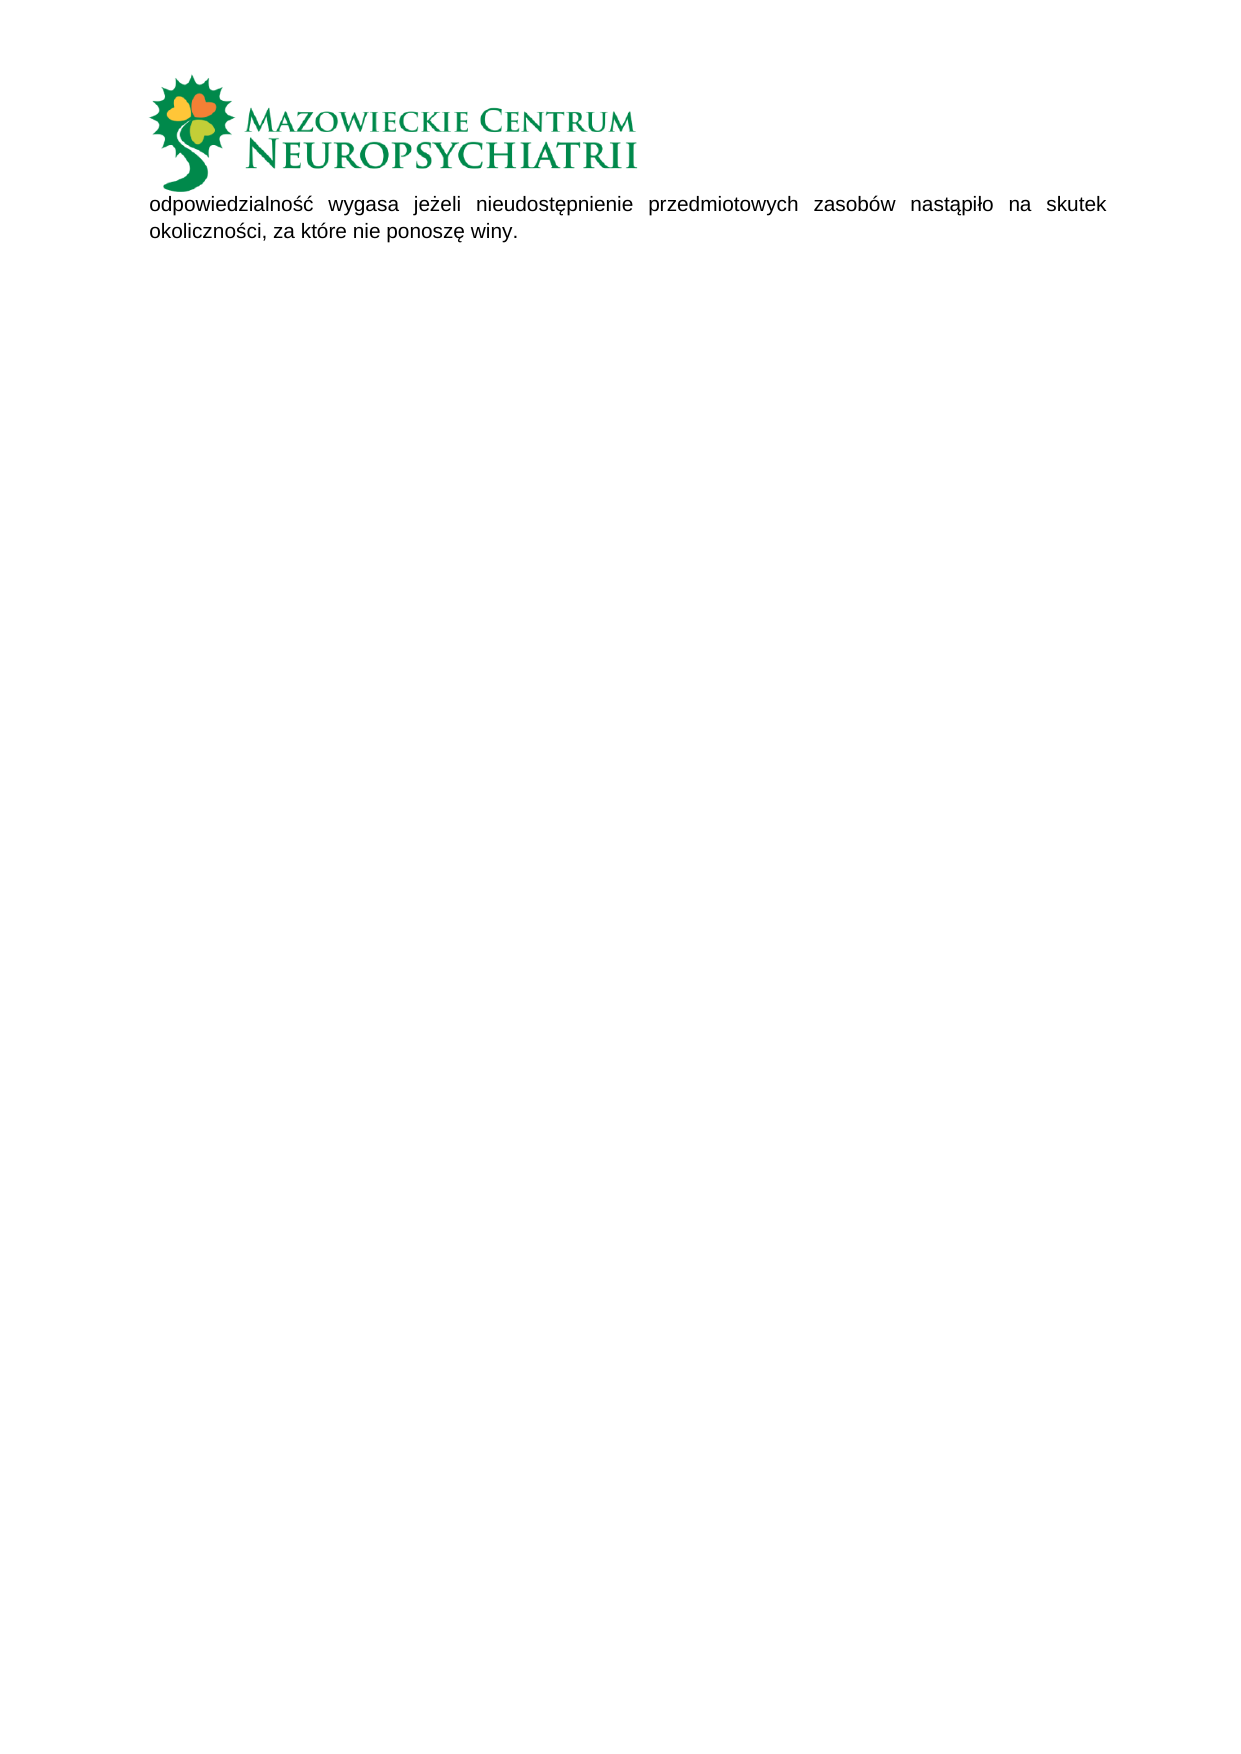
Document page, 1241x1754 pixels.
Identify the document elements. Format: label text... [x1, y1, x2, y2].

picture [148, 73, 638, 192]
